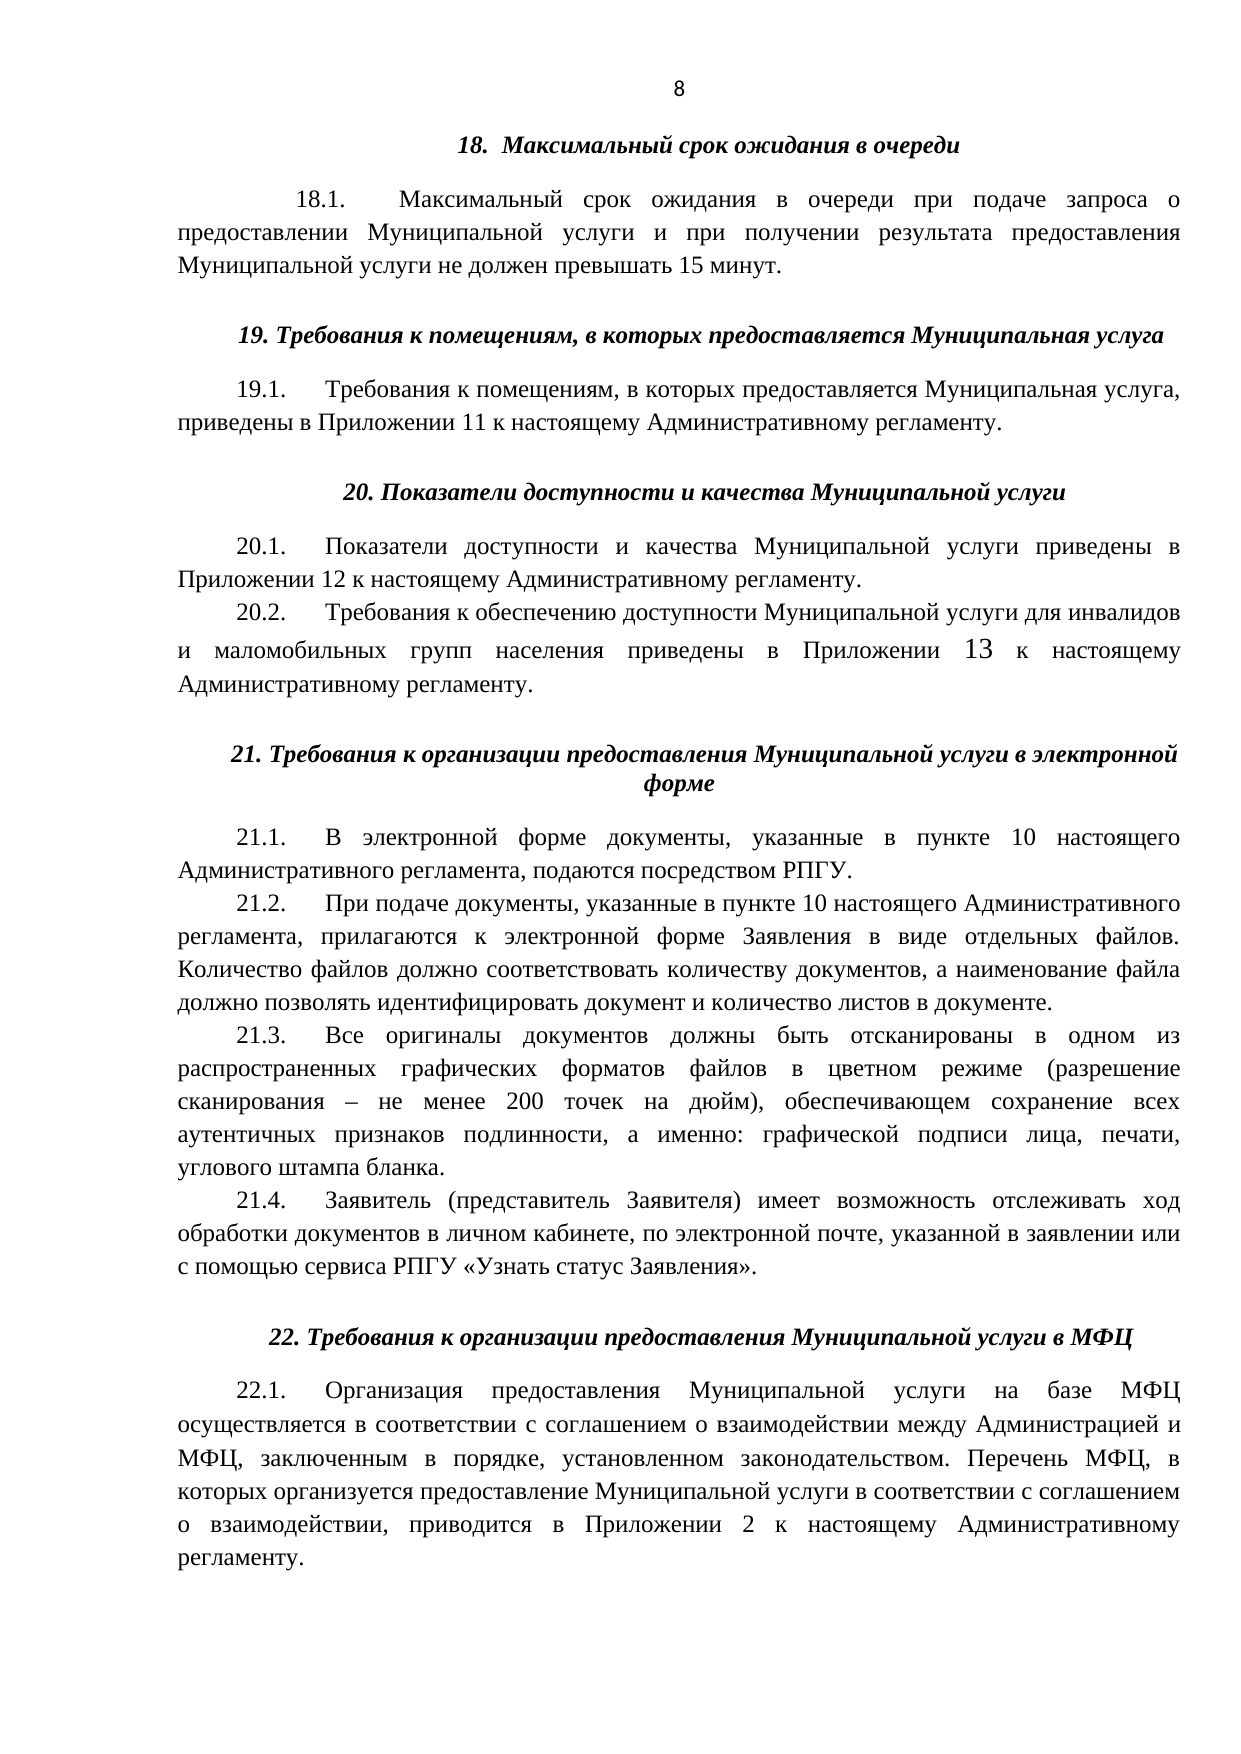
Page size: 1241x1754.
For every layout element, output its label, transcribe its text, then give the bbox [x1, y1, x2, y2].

text Все оригиналы документов должны быть отсканированы в одном из распространенных графических форматов файлов в цветном режиме (разрешение сканирования – не менее 200 точек на дюйм), обеспечивающем сохранение всех аутентичных признаков подлинности, а именно: графической подписи лица, печати, углового штампа бланка. [177, 1020, 1181, 1181]
list 22.1. Организация предоставления Муниципальной услуги на базе МФЦ осуществляется в соответствии с соглашением о взаимодействии между Администрацией и МФЦ, заключенным в порядке, установленном законодательством. Перечень МФЦ, в которых организуется предоставление Муниципальной услуги в соответствии с соглашением о взаимодействии, приводится в Приложении 2 к настоящему Административному регламенту. [177, 1375, 1181, 1571]
text Показатели доступности и качества Муниципальной услуги [177, 477, 1181, 506]
text Максимальный срок ожидания в очереди [177, 130, 1181, 159]
text В электронной форме документы, указанные в пункте 10 настоящего Административного регламента, подаются посредством РПГУ. [177, 822, 1181, 884]
text Требования к организации предоставления Муниципальной услуги в электронной форме [177, 739, 1181, 797]
text Требования к помещениям, в которых предоставляется Муниципальная услуга, приведены в Приложении 11 к настоящему Административному регламенту. [177, 374, 1181, 436]
text Требования к обеспечению доступности Муниципальной услуги для инвалидов и маломобильных групп населения приведены в Приложении 13 к настоящему Административному регламенту. [177, 597, 1181, 698]
text Заявитель (представитель Заявителя) имеет возможность отслеживать ход обработки документов в личном кабинете, по электронной почте, указанной в заявлении или с помощью сервиса РПГУ «Узнать статус Заявления». [177, 1185, 1181, 1280]
text Максимальный срок ожидания в очереди при подаче запроса о предоставлении Муниципальной услуги и при получении результата предоставления Муниципальной услуги не должен превышать 15 минут. [177, 184, 1181, 278]
text При подаче документы, указанные в пункте 10 настоящего Административного регламента, прилагаются к электронной форме Заявления в виде отдельных файлов. Количество файлов должно соответствовать количеству документов, а наименование файла должно позволять идентифицировать документ и количество листов в документе. [177, 888, 1181, 1016]
text Показатели доступности и качества Муниципальной услуги приведены в Приложении 12 к настоящему Административному регламенту. [177, 531, 1181, 593]
text Требования к организации предоставления Муниципальной услуги в МФЦ [221, 1322, 1181, 1350]
text Требования к помещениям, в которых предоставляется Муниципальная услуга [221, 320, 1181, 349]
